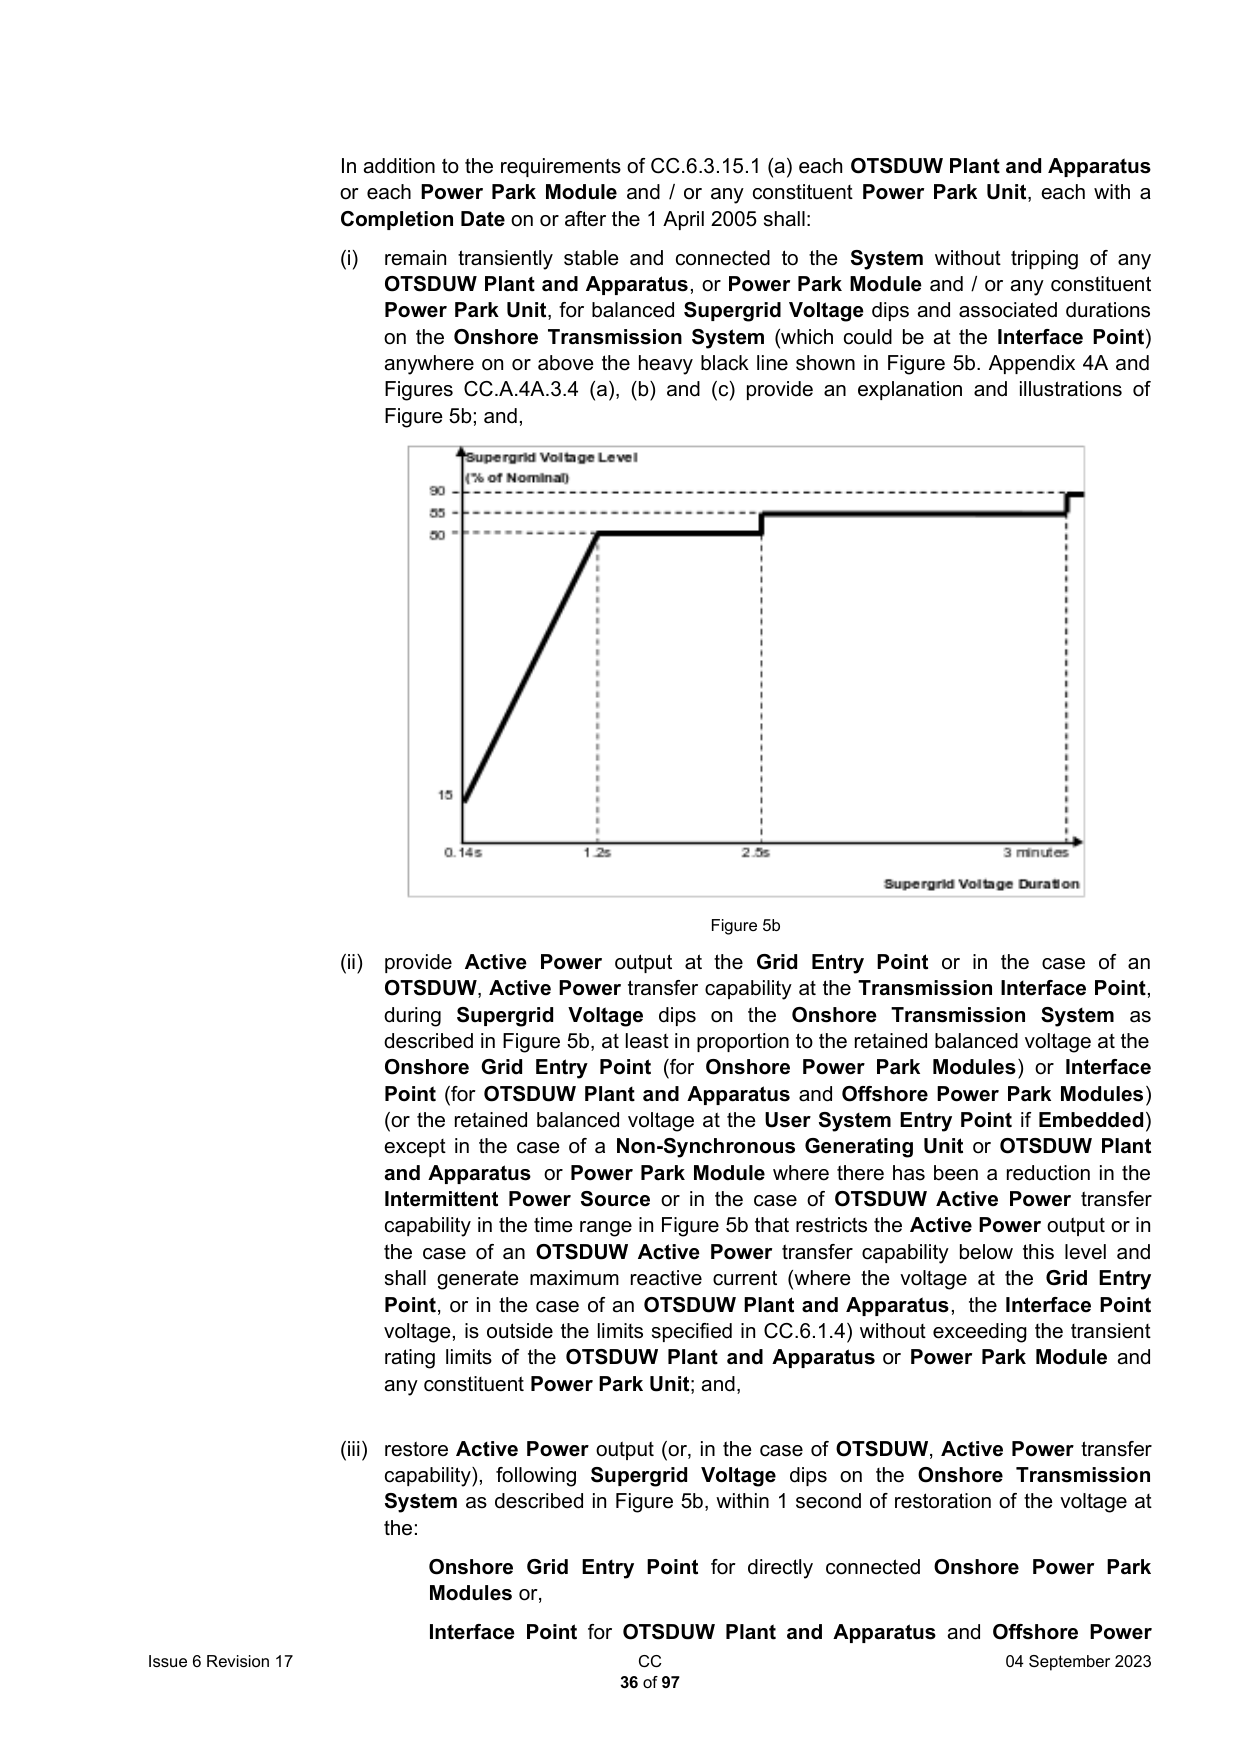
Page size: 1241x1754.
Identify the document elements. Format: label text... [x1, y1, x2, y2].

text (i) remain transiently stable and connected to the System without tripping of any OTSDUW Plant and Apparatus, or Power Park Module and / or any constituent Power Park Unit, for balanced Supergrid Voltage dips and associated durations on the Onshore Transmission System (which could be at the Interface Point) anywhere on or above the heavy black line shown in Figure 5b. Appendix 4A and Figures CC.A.4A.3.4 (a), (b) and (c) provide an explanation and illustrations of Figure 5b; and, [340, 245, 1152, 427]
text (ii) provide Active Power output at the Grid Entry Point or in the case of an OTSDUW, Active Power transfer capability at the Transmission Interface Point, during Supergrid Voltage dips on the Onshore Transmission System as described in Figure 5b, at least in proportion to the retained balanced voltage at the Onshore Grid Entry Point (for Onshore Power Park Modules) or Interface Point (for OTSDUW Plant and Apparatus and Offshore Power Park Modules) (or the retained balanced voltage at the User System Entry Point if Embedded) except in the case of a Non-Synchronous Generating Unit or OTSDUW Plant and Apparatus or Power Park Module where there has been a reduction in the Intermittent Power Source or in the case of OTSDUW Active Power transfer capability in the time range in Figure 5b that restricts the Active Power output or in the case of an OTSDUW Active Power transfer capability below this level and shall generate maximum reactive current (where the voltage at the Grid Entry Point, or in the case of an OTSDUW Plant and Apparatus, the Interface Point voltage, is outside the limits specified in CC.6.1.4) without exceeding the transient rating limits of the OTSDUW Plant and Apparatus or Power Park Module and any constituent Power Park Unit; and, [340, 950, 1152, 1395]
text Onshore Grid Entry Point for directly connected Onshore Power Park Modules or, [384, 1554, 1152, 1605]
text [384, 1620, 1152, 1644]
text Figure 5b [340, 916, 1152, 935]
text In addition to the requirements of CC.6.3.15.1 (a) each OTSDUW Plant and Apparatus or each Power Park Module and / or any constituent Power Park Unit, each with a Completion Date on or after the 1 April 2005 shall: [295, 154, 1152, 231]
text (iii) restore Active Power output (or, in the case of OTSDUW, Active Power transfer capability), following Supergrid Voltage dips on the Onshore Transmission System as described in Figure 5b, within 1 second of restoration of the voltage at the: [340, 1437, 1152, 1540]
